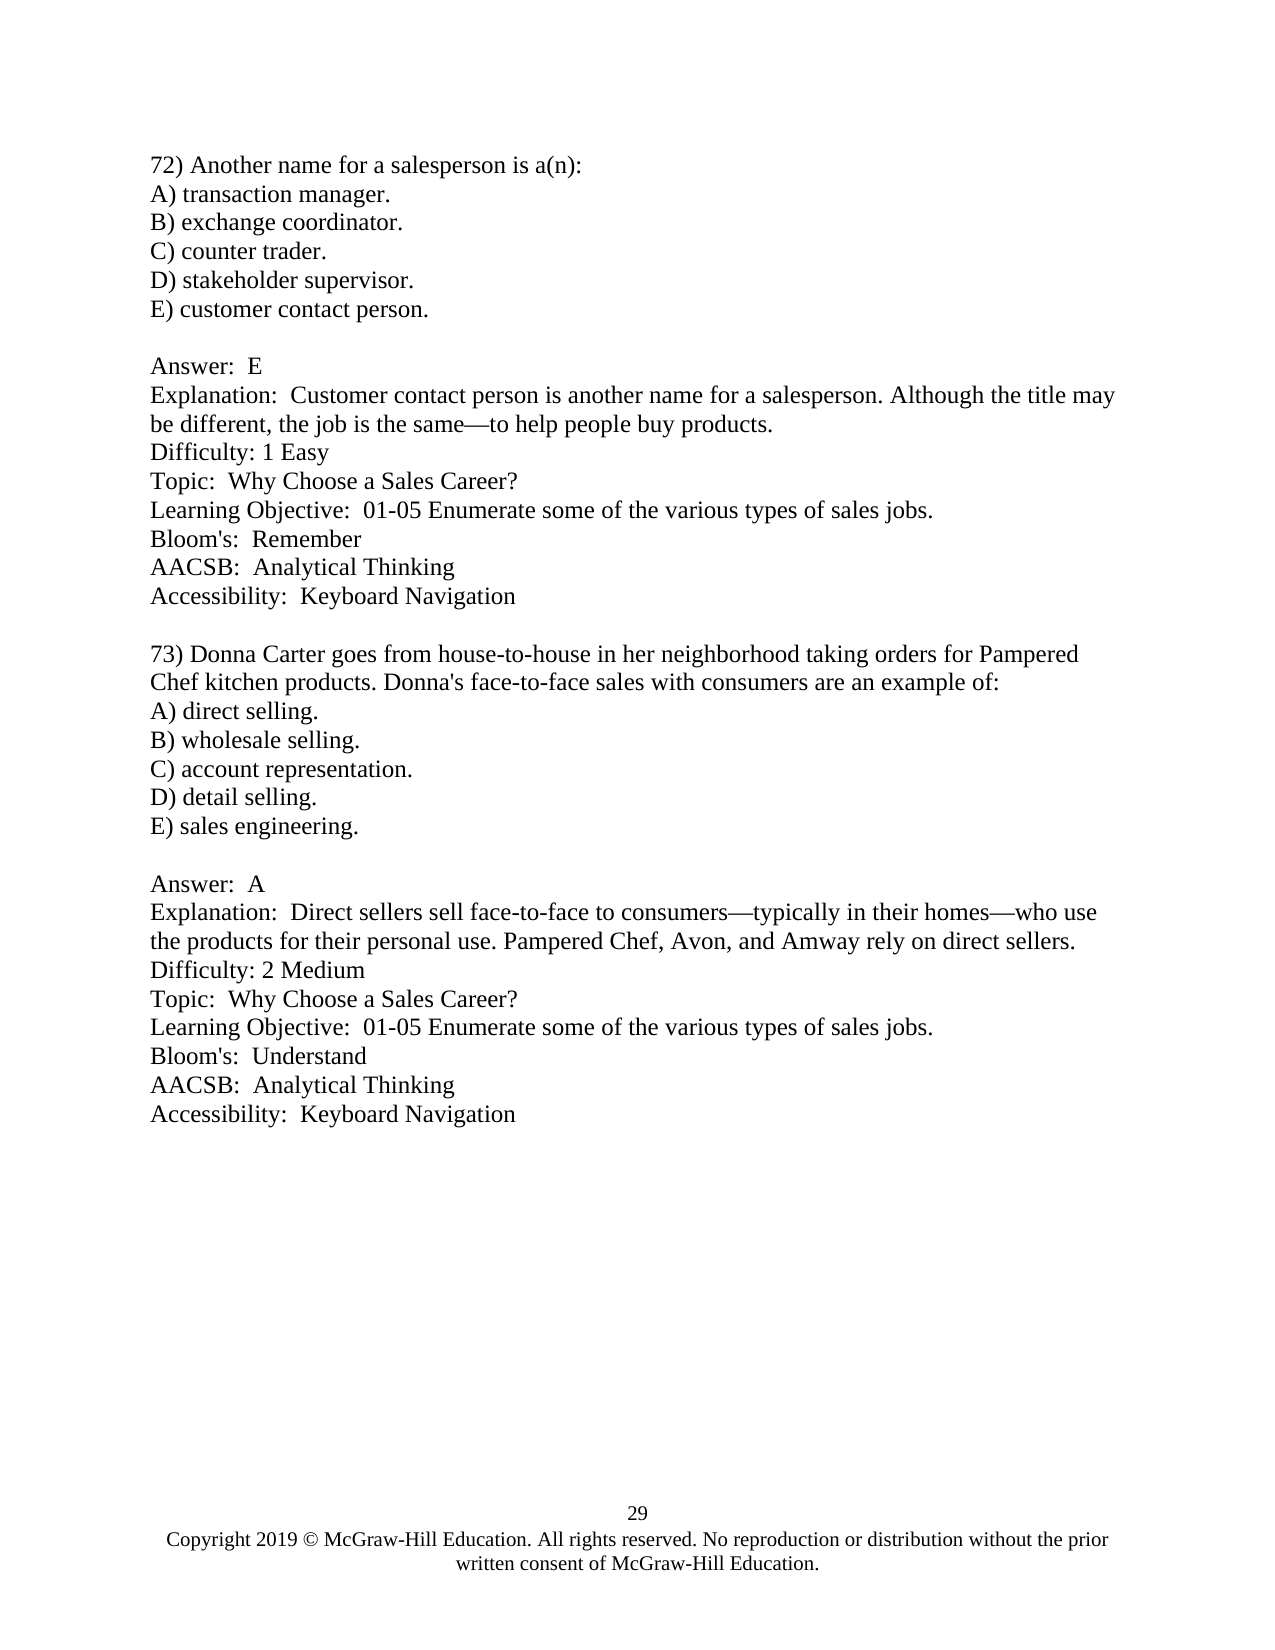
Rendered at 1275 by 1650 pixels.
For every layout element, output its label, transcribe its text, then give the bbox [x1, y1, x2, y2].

text D) detail selling. [150, 782, 1125, 811]
text Difficulty: 1 Easy [150, 437, 1125, 466]
text E) sales engineering. [150, 811, 1125, 840]
text 73) Donna Carter goes from house-to-house in her neighborhood taking orders for Pampered Chef kitchen products. Donna's face-to-face sales with consumers are an example of: [150, 639, 1125, 696]
text Difficulty: 2 Medium [150, 955, 1125, 984]
text AACSB: Analytical Thinking [150, 1070, 1125, 1099]
text A) transaction manager. [150, 179, 1125, 207]
text Learning Objective: 01-05 Enumerate some of the various types of sales jobs. [150, 1012, 1125, 1041]
text Explanation: Direct sellers sell face-to-face to consumers—typically in their homes—who use the products for their personal use. Pampered Chef, Avon, and Amway rely on direct sellers. [150, 897, 1125, 955]
text Explanation: Customer contact person is another name for a salesperson. Although the title may be different, the job is the same—to help people buy products. [150, 380, 1125, 437]
text B) exchange coordinator. [150, 207, 1125, 236]
text Bloom's: Understand [150, 1041, 1125, 1070]
text 72) Another name for a salesperson is a(n): [150, 150, 1125, 179]
text AACSB: Analytical Thinking [150, 552, 1125, 581]
text Learning Objective: 01-05 Enumerate some of the various types of sales jobs. [150, 495, 1125, 524]
text C) account representation. [150, 754, 1125, 782]
text E) customer contact person. [150, 294, 1125, 322]
text Topic: Why Choose a Sales Career? [150, 466, 1125, 495]
text Accessibility: Keyboard Navigation [150, 1099, 1125, 1127]
text Answer: E [150, 351, 1125, 380]
text B) wholesale selling. [150, 725, 1125, 754]
text Bloom's: Remember [150, 524, 1125, 552]
text C) counter trader. [150, 236, 1125, 265]
text A) direct selling. [150, 696, 1125, 725]
text Answer: A [150, 869, 1125, 897]
text D) stakeholder supervisor. [150, 265, 1125, 294]
text Topic: Why Choose a Sales Career? [150, 984, 1125, 1012]
text Accessibility: Keyboard Navigation [150, 581, 1125, 610]
